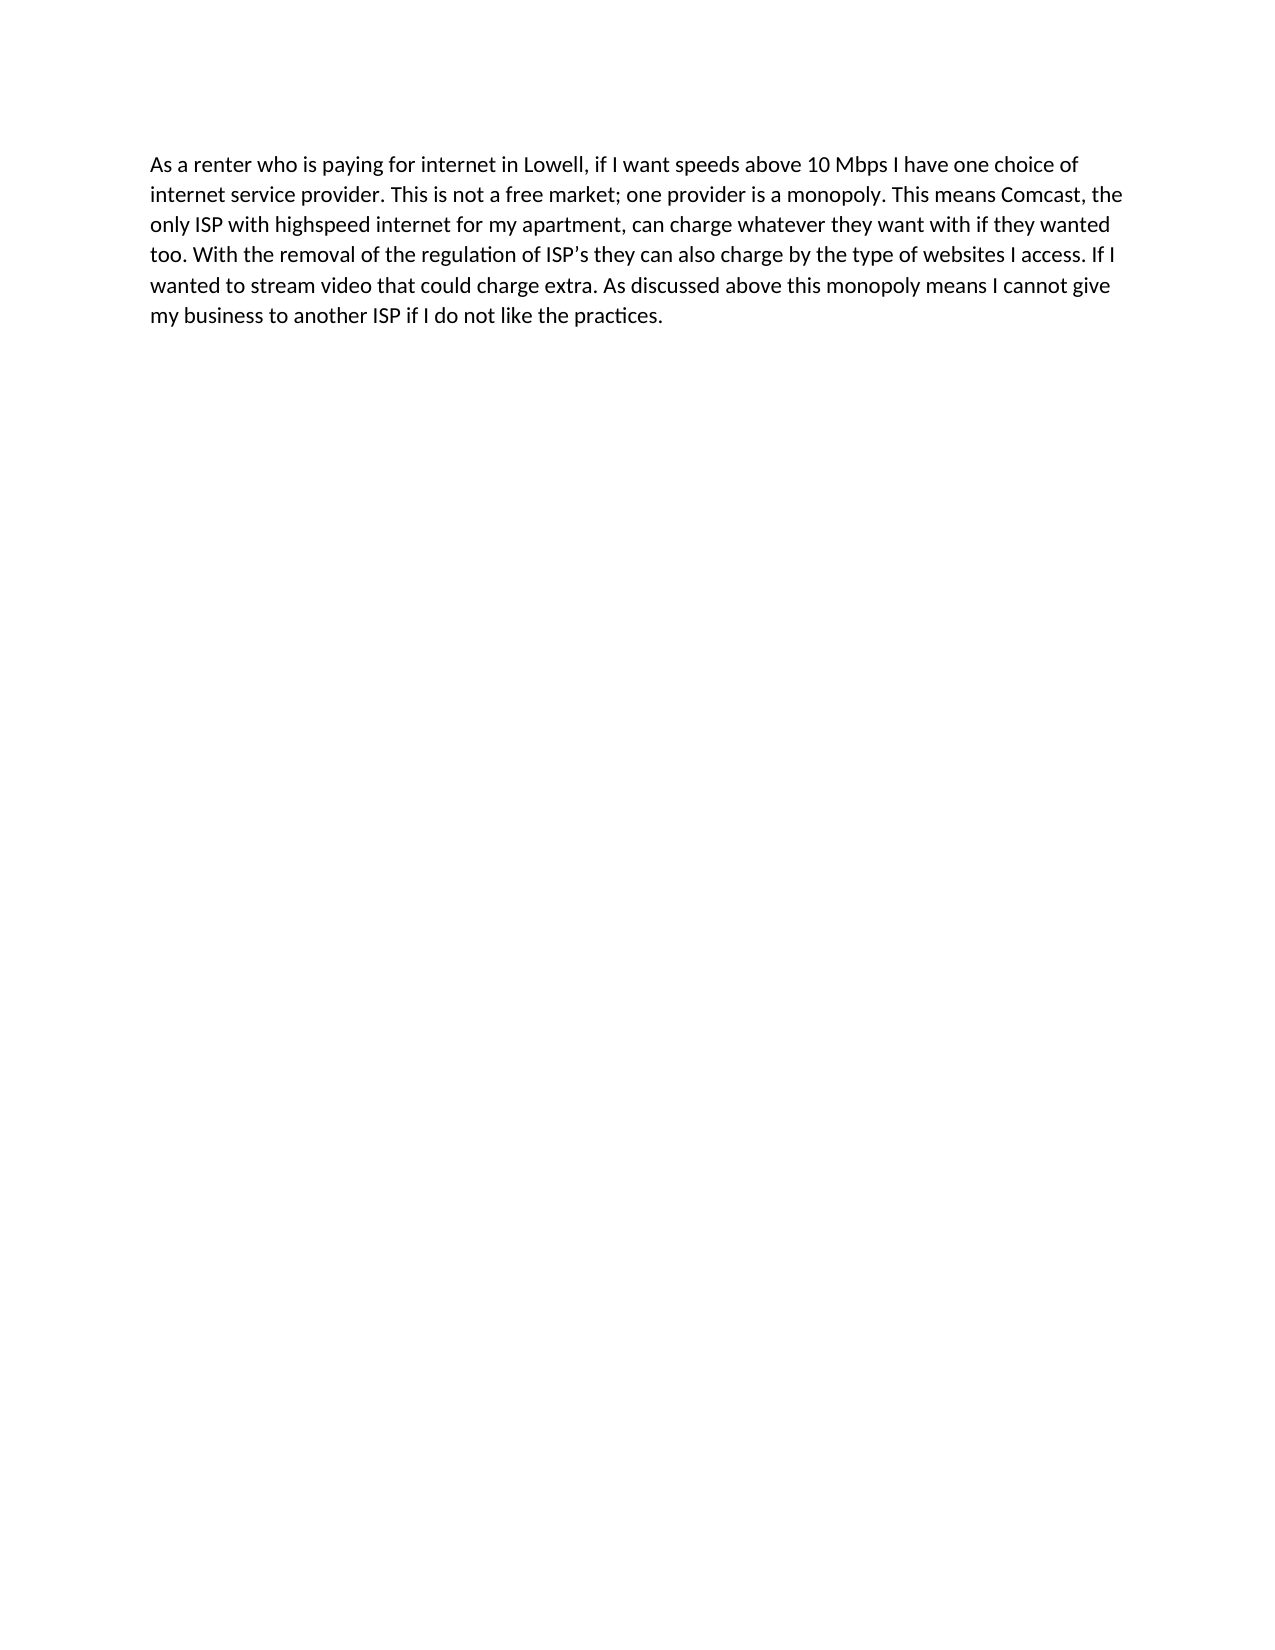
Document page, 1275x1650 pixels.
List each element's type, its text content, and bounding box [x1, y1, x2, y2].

text As a renter who is paying for internet in Lowell, if I want speeds above 10 Mbps I have one choice of internet service provider. This is not a free market; one provider is a monopoly. This means Comcast, the only ISP with highspeed internet for my apartment, can charge whatever they want with if they wanted too. With the removal of the regulation of ISP’s they can also charge by the type of websites I access. If I wanted to stream video that could charge extra. As discussed above this monopoly means I cannot give my business to another ISP if I do not like the practices. [150, 150, 1125, 329]
